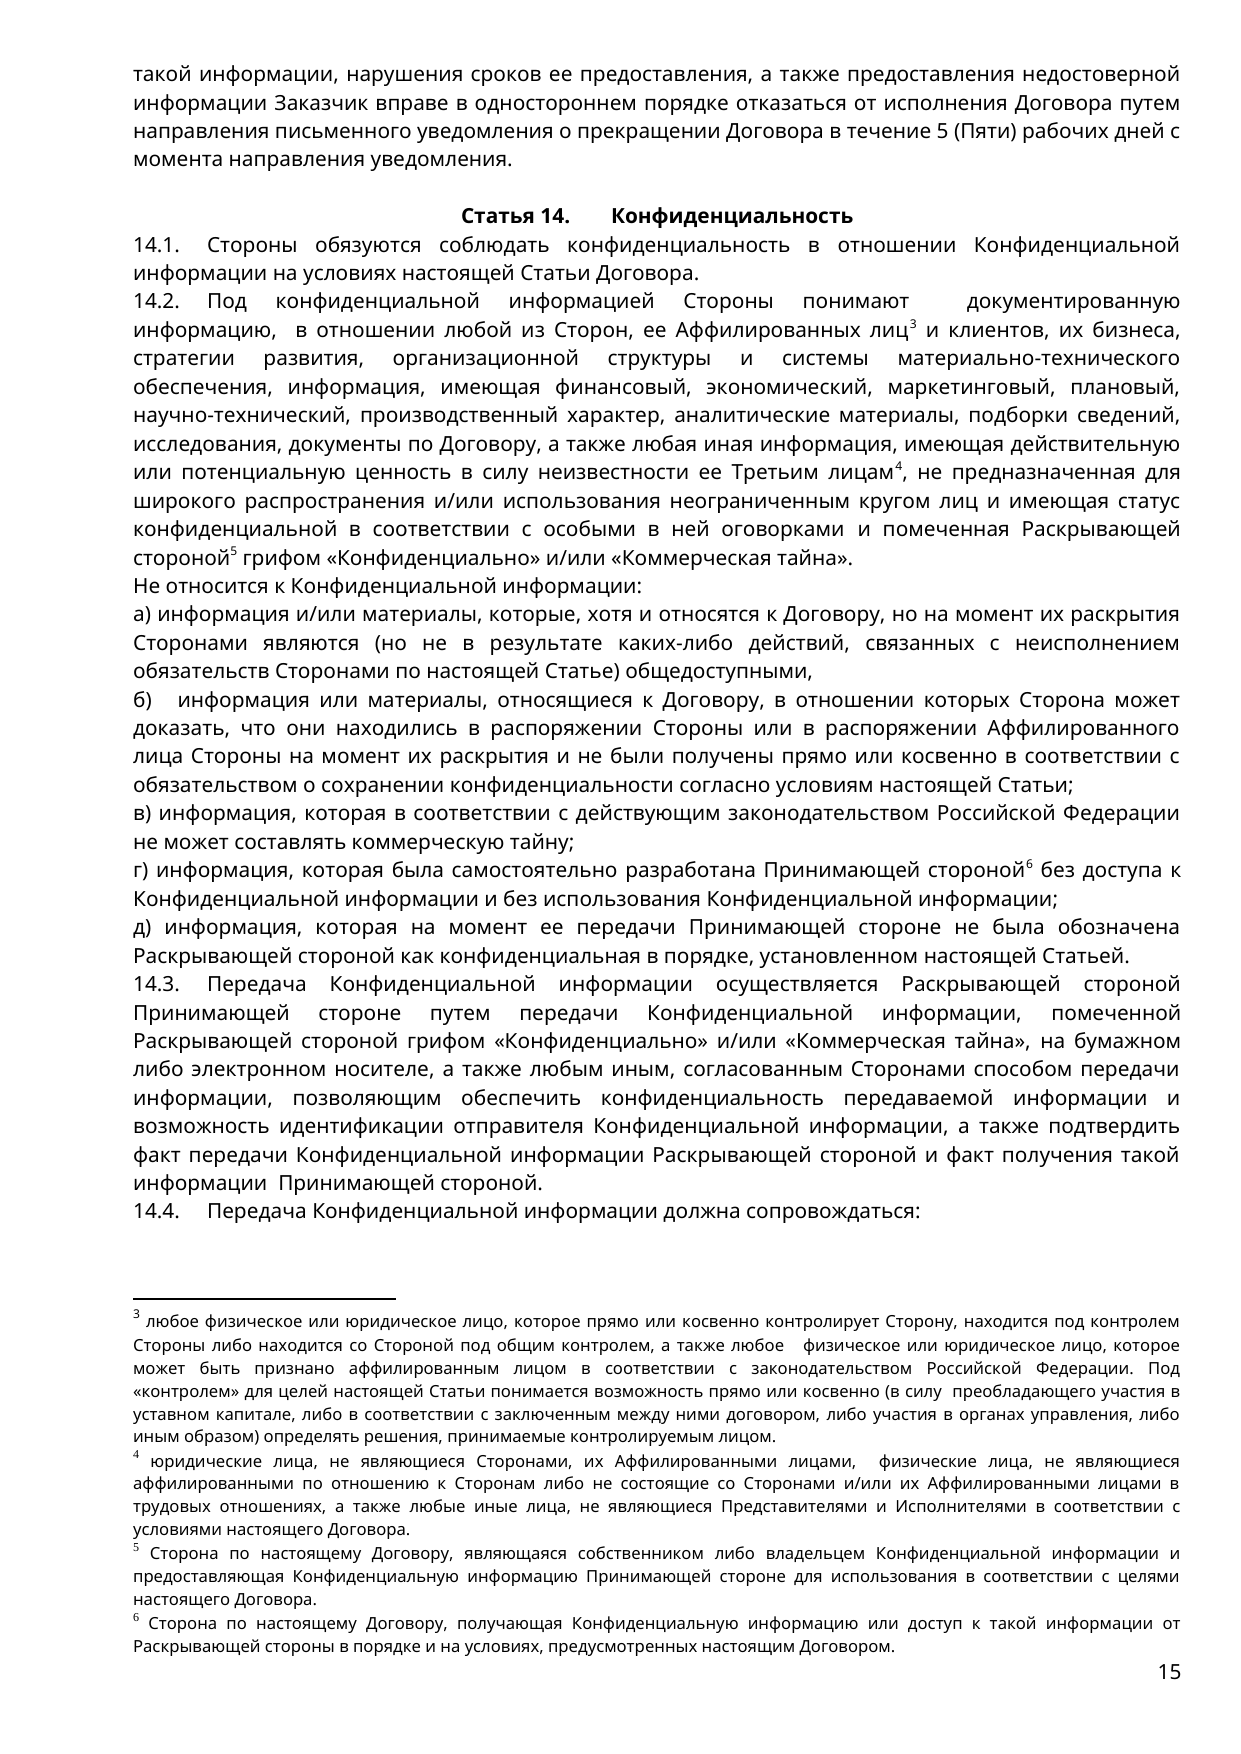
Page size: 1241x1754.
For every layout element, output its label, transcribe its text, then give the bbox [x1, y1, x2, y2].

text а) информация и/или материалы, которые, хотя и относятся к Договору, но на момент их раскрытия Сторонами являются (но не в результате каких-либо действий, связанных с неисполнением обязательств Сторонами по настоящей Статье) общедоступными, [133, 599, 1181, 685]
list Передача Конфиденциальной информации должна сопровождаться: [133, 1197, 1181, 1225]
text г) информация, которая была самостоятельно разработана Принимающей стороной без доступа к Конфиденциальной информации и без использования Конфиденциальной информации; [133, 855, 1181, 912]
text д) информация, которая на момент ее передачи Принимающей стороне не была обозначена Раскрывающей стороной как конфиденциальная в порядке, установленном настоящей Статьей. [133, 912, 1181, 969]
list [133, 59, 1181, 173]
list Передача Конфиденциальной информации осуществляется Раскрывающей стороной Принимающей стороне путем передачи Конфиденциальной информации, помеченной Раскрывающей стороной грифом «Конфиденциально» и/или «Коммерческая тайна», на бумажном либо электронном носителе, а также любым иным, согласованным Сторонами способом передачи информации, позволяющим обеспечить конфиденциальность передаваемой информации и возможность идентификации отправителя Конфиденциальной информации, а также подтвердить факт передачи Конфиденциальной информации Раскрывающей стороной и факт получения такой информации Принимающей стороной. [133, 969, 1181, 1197]
subtitle Конфиденциальность [133, 201, 1181, 230]
text б) информация или материалы, относящиеся к Договору, в отношении которых Сторона может доказать, что они находились в распоряжении Стороны или в распоряжении Аффилированного лица Стороны на момент их раскрытия и не были получены прямо или косвенно в соответствии с обязательством о сохранении конфиденциальности согласно условиям настоящей Статьи; [133, 685, 1181, 798]
list Стороны обязуются соблюдать конфиденциальность в отношении Конфиденциальной информации на условиях настоящей Статьи Договора. [133, 230, 1181, 287]
list Под конфиденциальной информацией Стороны понимают документированную информацию, в отношении любой из Сторон, ее Аффилированных лиц и клиентов, их бизнеса, стратегии развития, организационной структуры и системы материально-технического обеспечения, информация, имеющая финансовый, экономический, маркетинговый, плановый, научно-технический, производственный характер, аналитические материалы, подборки сведений, исследования, документы по Договору, а также любая иная информация, имеющая действительную или потенциальную ценность в силу неизвестности ее Третьим лицам, не предназначенная для широкого распространения и/или использования неограниченным кругом лиц и имеющая статус конфиденциальной в соответствии с особыми в ней оговорками и помеченная Раскрывающей стороной грифом «Конфиденциально» и/или «Коммерческая тайна». [133, 287, 1181, 571]
text в) информация, которая в соответствии с действующим законодательством Российской Федерации не может составлять коммерческую тайну; [133, 798, 1181, 855]
text Не относится к Конфиденциальной информации: [133, 571, 1181, 599]
